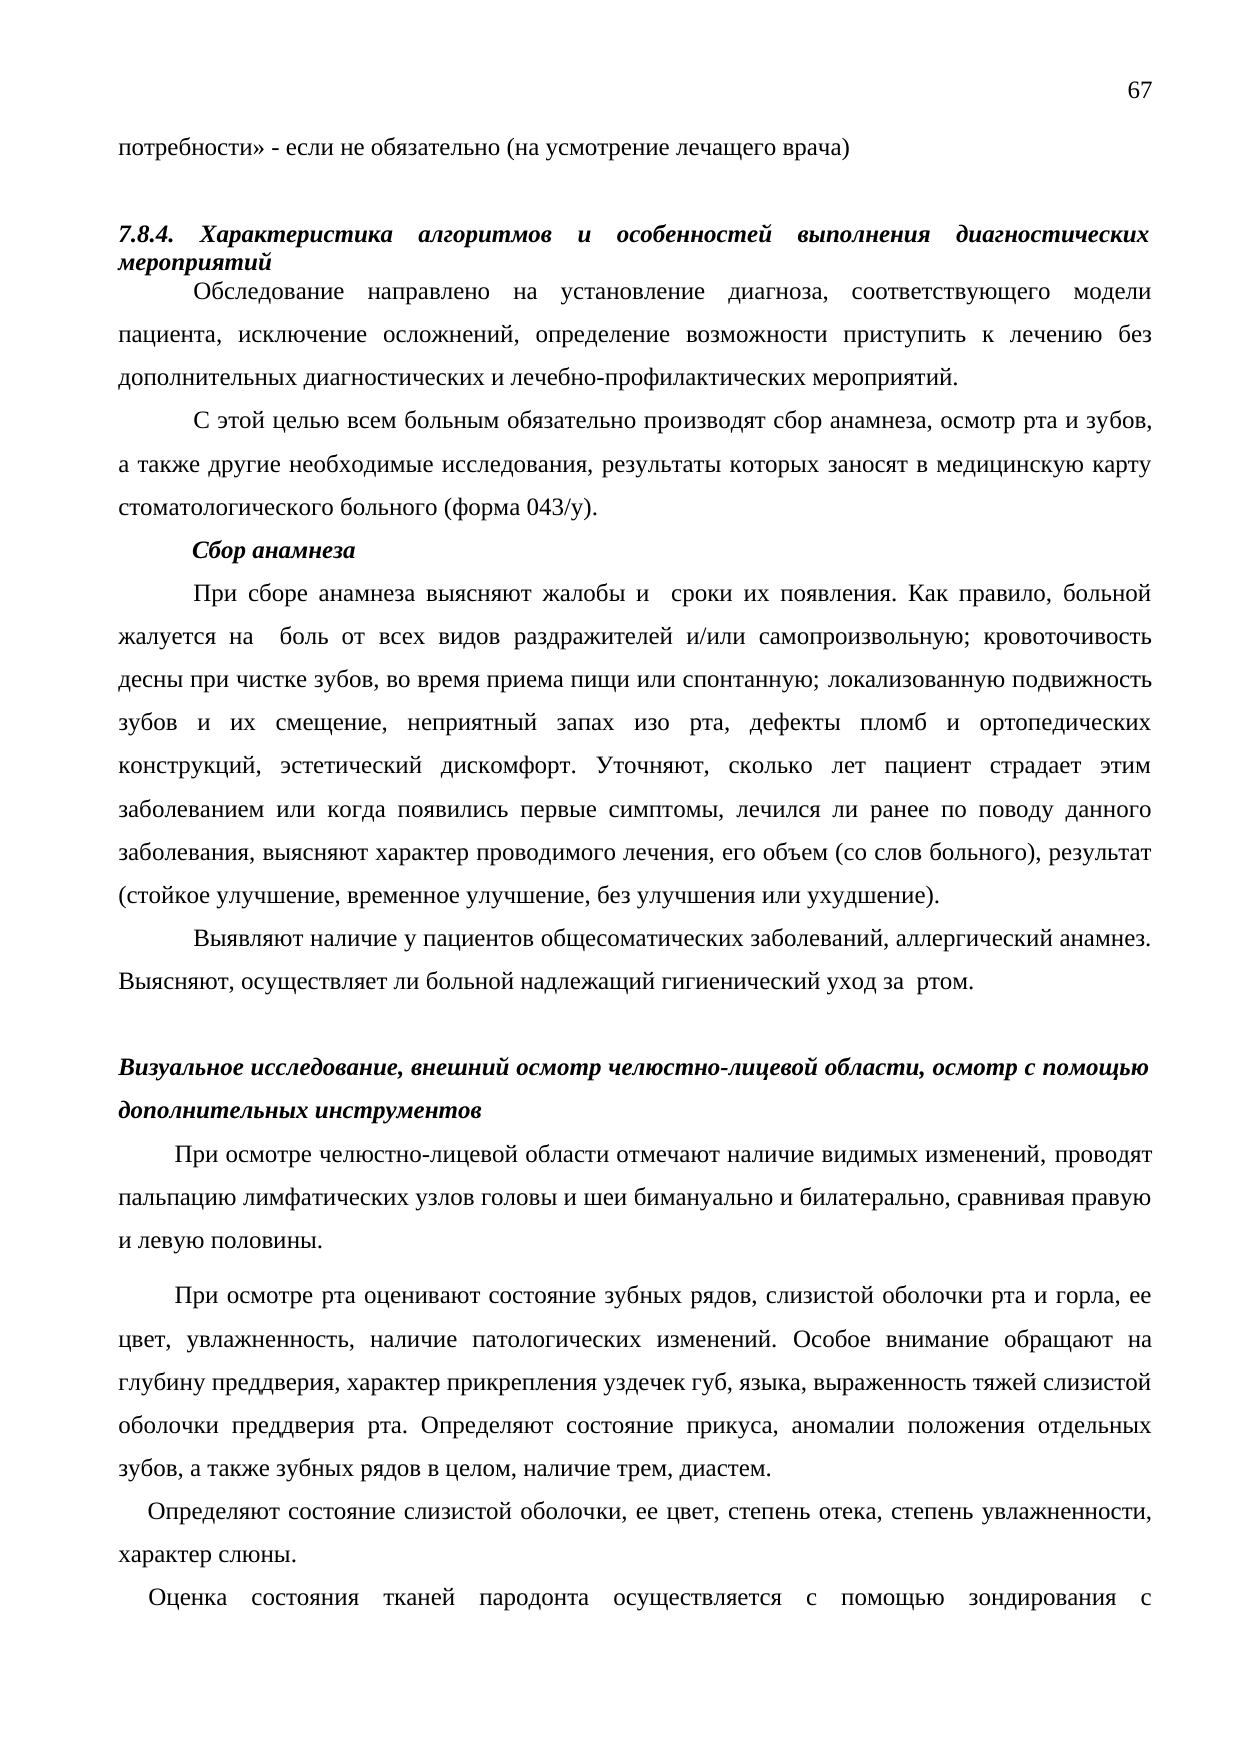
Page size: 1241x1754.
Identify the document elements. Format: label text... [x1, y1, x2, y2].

text Выявляют наличие у пациентов общесоматических заболеваний, аллергический анамнез. Выясняют, осуществляет ли больной надлежащий гигиенический уход за ртом. [118, 923, 1152, 995]
text При сборе анамнеза выясняют жалобы и сроки их появления. Как правило, больной жалуется на боль от всех видов раздражителей и/или самопроизвольную; кровоточивость десны при чистке зубов, во время приема пищи или спонтанную; локализованную подвижность зубов и их смещение, неприятный запах изо рта, дефекты пломб и ортопедических конструкций, эстетический дискомфорт. Уточняют, сколько лет пациент страдает этим заболеванием или когда появились первые симптомы, лечился ли ранее по поводу данного заболевания, выясняют характер проводимого лечения, его объем (со слов больного), результат (стойкое улучшение, временное улучшение, без улучшения или ухудшение). [118, 578, 1152, 909]
text 7.8.4. Характеристика алгоритмов и особенностей выполнения диагностических мероприятий [118, 219, 1152, 276]
text Определяют состояние слизистой оболочки, ее цвет, степень отека, степень увлажненности, характер слюны. [118, 1496, 1152, 1568]
text При осмотре рта оценивают состояние зубных рядов, слизистой оболочки рта и горла, ее цвет, увлажненность, наличие патологических изменений. Особое внимание обращают на глубину преддверия, характер прикрепления уздечек губ, языка, выраженность тяжей слизистой оболочки преддверия рта. Определяют состояние прикуса, аномалии положения отдельных зубов, а также зубных рядов в целом, наличие трем, диастем. [118, 1281, 1152, 1482]
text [118, 1582, 1152, 1611]
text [118, 132, 1152, 161]
text Обследование направлено на установление диагноза, соответствующего модели пациента, исключение осложнений, определение возможности приступить к лечению без дополнительных диагностических и лечебно-профилактических мероприятий. [118, 276, 1152, 391]
text При осмотре челюстно-лицевой области отмечают наличие видимых изменений, проводят пальпацию лимфатических узлов головы и шеи бимануально и билатерально, сравнивая правую и левую половины. [118, 1139, 1152, 1254]
text Сбор анамнеза [118, 535, 1152, 564]
text С этой целью всем больным обязательно производят сбор анамнеза, осмотр рта и зубов, а также другие необходимые исследования, результаты которых заносят в медицинскую карту стоматологического больного (форма 043/у). [118, 406, 1152, 521]
text Визуальное исследование, внешний осмотр челюстно-лицевой области, осмотр с помощью дополнительных инструментов [118, 1052, 1152, 1124]
